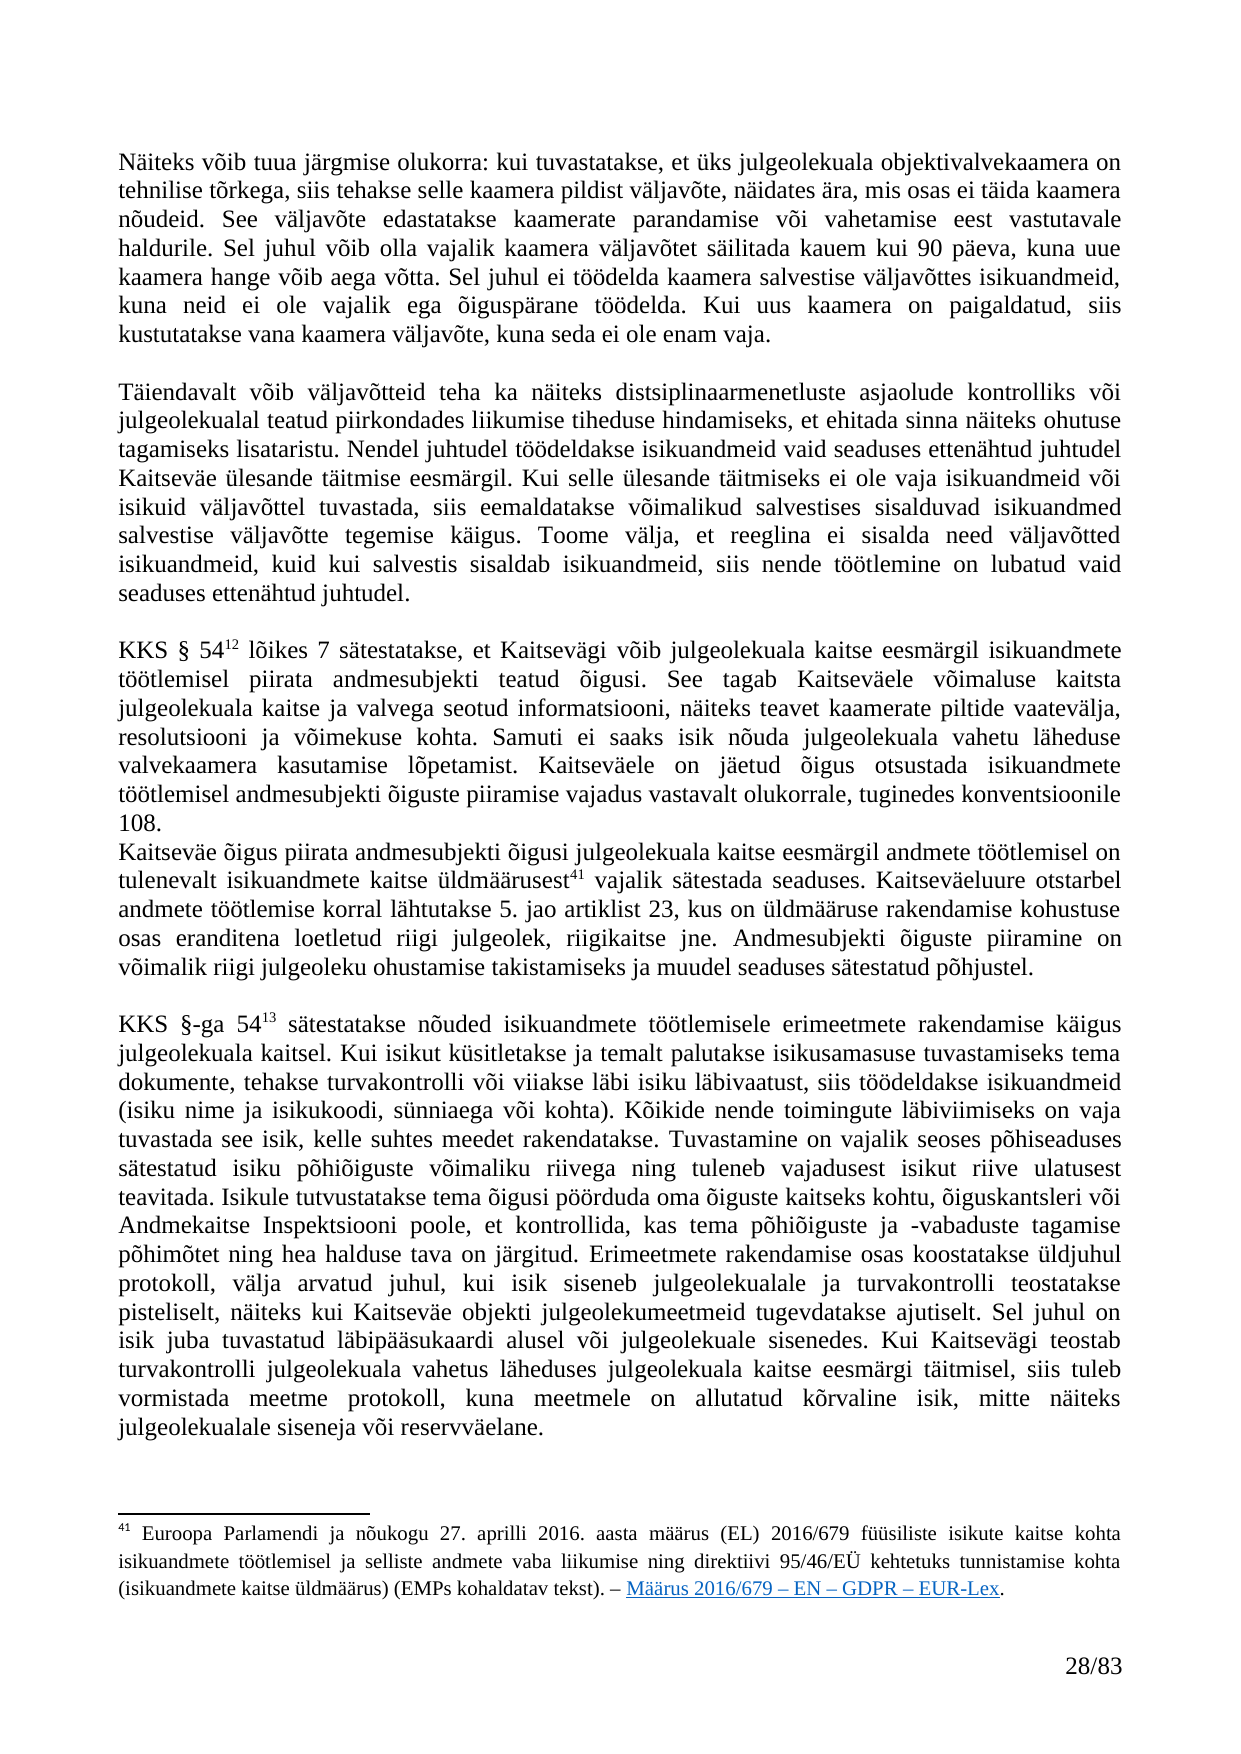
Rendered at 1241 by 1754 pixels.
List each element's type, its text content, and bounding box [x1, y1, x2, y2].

text KKS § 5412 lõikes 7 sätestatakse, et Kaitsevägi võib julgeolekuala kaitse eesmärgil isikuandmete töötlemisel piirata andmesubjekti teatud õigusi. See tagab Kaitseväele võimaluse kaitsta julgeolekuala kaitse ja valvega seotud informatsiooni, näiteks teavet kaamerate piltide vaatevälja, resolutsiooni ja võimekuse kohta. Samuti ei saaks isik nõuda julgeolekuala vahetu läheduse valvekaamera kasutamise lõpetamist. Kaitseväele on jäetud õigus otsustada isikuandmete töötlemisel andmesubjekti õiguste piiramise vajadus vastavalt olukorrale, tuginedes konventsioonile 108. [118, 636, 1122, 837]
text Täiendavalt võib väljavõtteid teha ka näiteks distsiplinaarmenetluste asjaolude kontrolliks või julgeolekualal teatud piirkondades liikumise tiheduse hindamiseks, et ehitada sinna näiteks ohutuse tagamiseks lisataristu. Nendel juhtudel töödeldakse isikuandmeid vaid seaduses ettenähtud juhtudel Kaitseväe ülesande täitmise eesmärgil. Kui selle ülesande täitmiseks ei ole vaja isikuandmeid või isikuid väljavõttel tuvastada, siis eemaldatakse võimalikud salvestises sisalduvad isikuandmed salvestise väljavõtte tegemise käigus. Toome välja, et reeglina ei sisalda need väljavõtted isikuandmeid, kuid kui salvestis sisaldab isikuandmeid, siis nende töötlemine on lubatud vaid seaduses ettenähtud juhtudel. [118, 377, 1122, 607]
text KKS §-ga 5413 sätestatakse nõuded isikuandmete töötlemisele erimeetmete rakendamise käigus julgeolekuala kaitsel. Kui isikut küsitletakse ja temalt palutakse isikusamasuse tuvastamiseks tema dokumente, tehakse turvakontrolli või viiakse läbi isiku läbivaatust, siis töödeldakse isikuandmeid (isiku nime ja isikukoodi, sünniaega või kohta). Kõikide nende toimingute läbiviimiseks on vaja tuvastada see isik, kelle suhtes meedet rakendatakse. Tuvastamine on vajalik seoses põhiseaduses sätestatud isiku põhiõiguste võimaliku riivega ning tuleneb vajadusest isikut riive ulatusest teavitada. Isikule tutvustatakse tema õigusi pöörduda oma õiguste kaitseks kohtu, õiguskantsleri või Andmekaitse Inspektsiooni poole, et kontrollida, kas tema põhiõiguste ja -vabaduste tagamise põhimõtet ning hea halduse tava on järgitud. Erimeetmete rakendamise osas koostatakse üldjuhul protokoll, välja arvatud juhul, kui isik siseneb julgeolekualale ja turvakontrolli teostatakse pisteliselt, näiteks kui Kaitseväe objekti julgeolekumeetmeid tugevdatakse ajutiselt. Sel juhul on isik juba tuvastatud läbipääsukaardi alusel või julgeolekuale sisenedes. Kui Kaitsevägi teostab turvakontrolli julgeolekuala vahetus läheduses julgeolekuala kaitse eesmärgi täitmisel, siis tuleb vormistada meetme protokoll, kuna meetmele on allutatud kõrvaline isik, mitte näiteks julgeolekualale siseneja või reservväelane. [118, 1009, 1122, 1441]
text Kaitseväe õigus piirata andmesubjekti õigusi julgeolekuala kaitse eesmärgil andmete töötlemisel on tulenevalt isikuandmete kaitse üldmäärusest vajalik sätestada seaduses. Kaitseväeluure otstarbel andmete töötlemise korral lähtutakse 5. jao artiklist 23, kus on üldmääruse rakendamise kohustuse osas eranditena loetletud riigi julgeolek, riigikaitse jne. Andmesubjekti õiguste piiramine on võimalik riigi julgeoleku ohustamise takistamiseks ja muudel seaduses sätestatud põhjustel. [118, 837, 1122, 981]
text Näiteks võib tuua järgmise olukorra: kui tuvastatakse, et üks julgeolekuala objektivalvekaamera on tehnilise tõrkega, siis tehakse selle kaamera pildist väljavõte, näidates ära, mis osas ei täida kaamera nõudeid. See väljavõte edastatakse kaamerate parandamise või vahetamise eest vastutavale haldurile. Sel juhul võib olla vajalik kaamera väljavõtet säilitada kauem kui 90 päeva, kuna uue kaamera hange võib aega võtta. Sel juhul ei töödelda kaamera salvestise väljavõttes isikuandmeid, kuna neid ei ole vajalik ega õiguspärane töödelda. Kui uus kaamera on paigaldatud, siis kustutatakse vana kaamera väljavõte, kuna seda ei ole enam vaja. [118, 147, 1122, 348]
